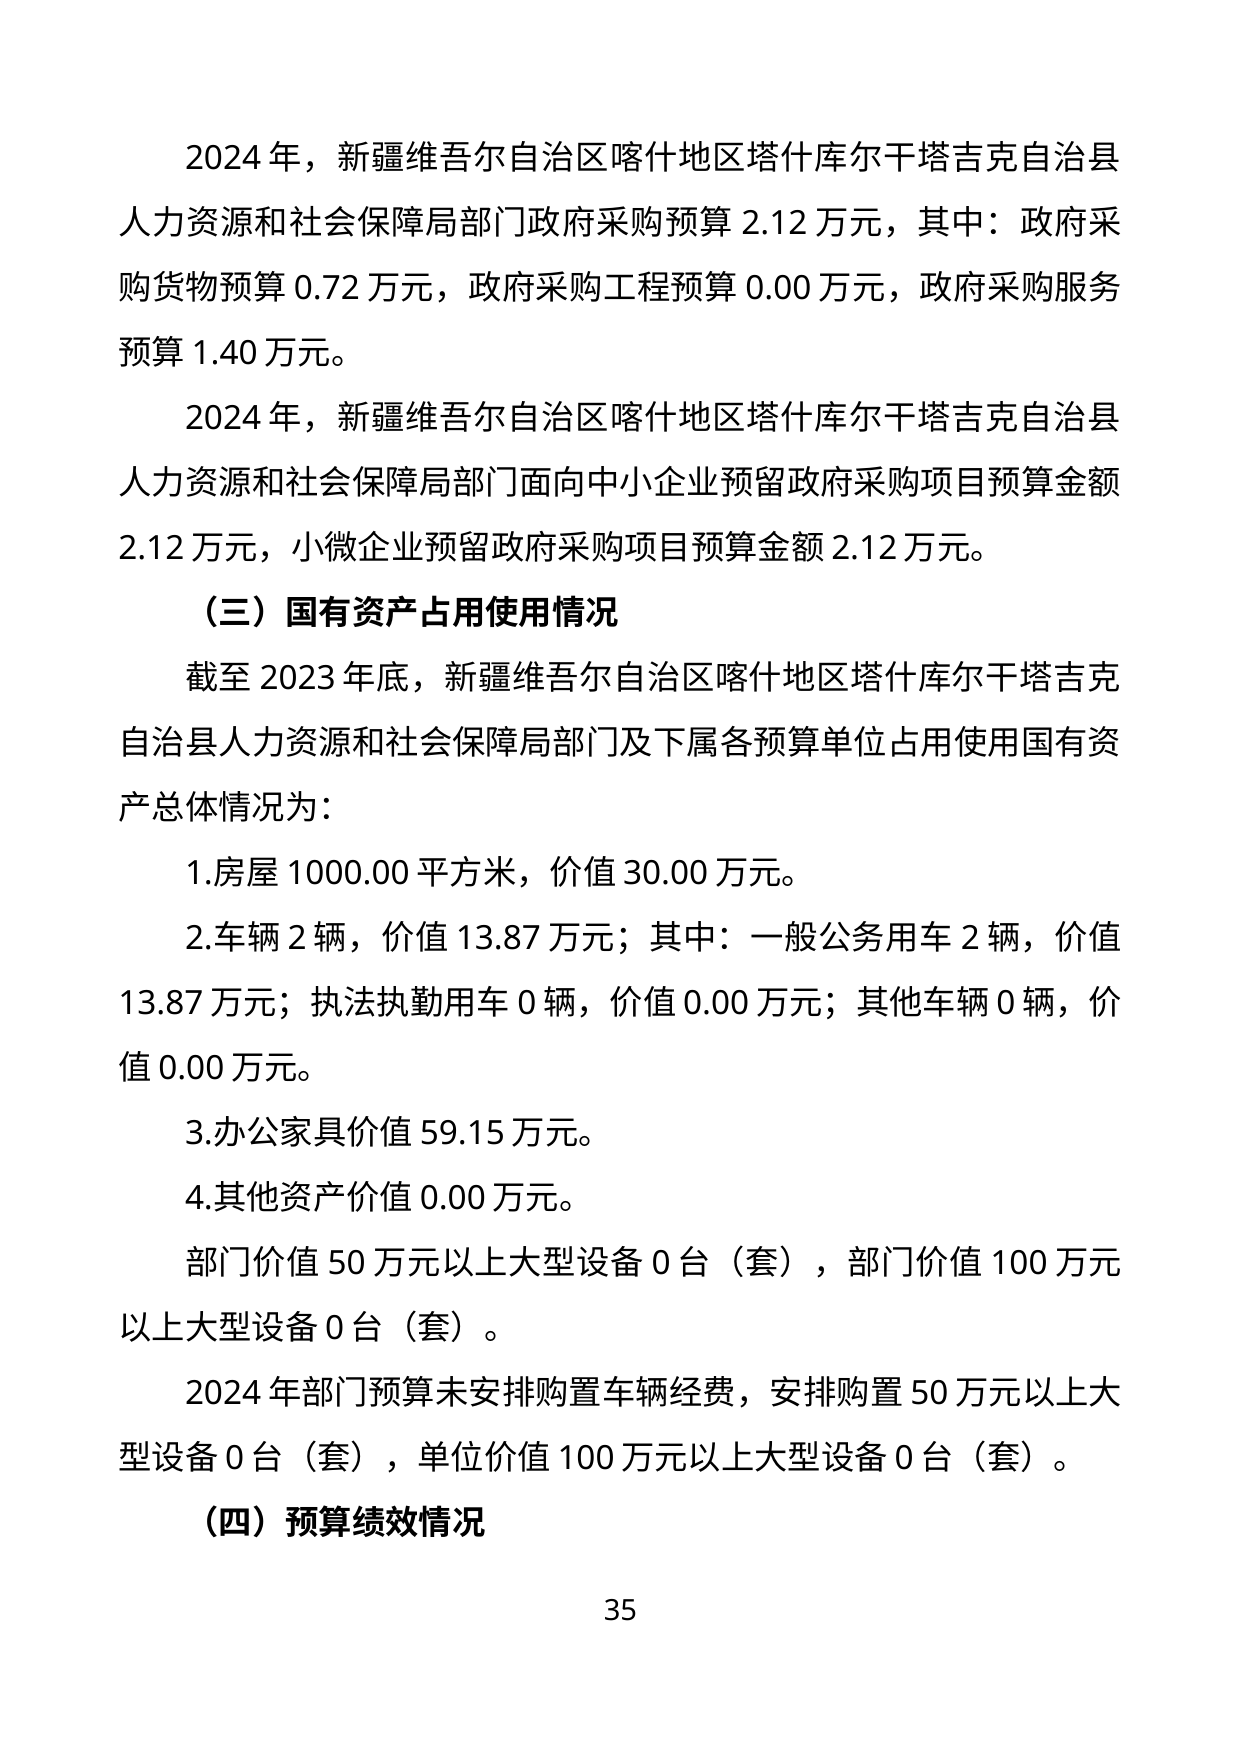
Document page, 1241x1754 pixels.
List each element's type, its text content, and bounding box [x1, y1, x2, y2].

text 2024年，新疆维吾尔自治区喀什地区塔什库尔干塔吉克自治县人力资源和社会保障局部门政府采购预算2.12万元，其中：政府采购货物预算0.72万元，政府采购工程预算0.00万元，政府采购服务预算1.40万元。 [118, 122, 1122, 382]
text 部门价值50万元以上大型设备0台（套），部门价值100万元以上大型设备0台（套）。 [118, 1227, 1122, 1357]
text 2024年，新疆维吾尔自治区喀什地区塔什库尔干塔吉克自治县人力资源和社会保障局部门面向中小企业预留政府采购项目预算金额2.12万元，小微企业预留政府采购项目预算金额2.12万元。 [118, 382, 1122, 577]
text 2024年部门预算未安排购置车辆经费，安排购置50万元以上大型设备0台（套），单位价值100万元以上大型设备0台（套）。 [118, 1357, 1122, 1487]
text 1.房屋1000.00平方米，价值30.00万元。 [118, 837, 1122, 902]
text 截至2023年底，新疆维吾尔自治区喀什地区塔什库尔干塔吉克自治县人力资源和社会保障局部门及下属各预算单位占用使用国有资产总体情况为： [118, 642, 1122, 837]
text 2.车辆2辆，价值13.87万元；其中：一般公务用车2辆，价值13.87万元；执法执勤用车0辆，价值0.00万元；其他车辆0辆，价值0.00万元。 [118, 902, 1122, 1097]
text 3.办公家具价值59.15万元。 [118, 1097, 1122, 1162]
text （三）国有资产占用使用情况 [118, 577, 1122, 642]
text 4.其他资产价值0.00万元。 [118, 1162, 1122, 1227]
text （四）预算绩效情况 [118, 1487, 1122, 1552]
